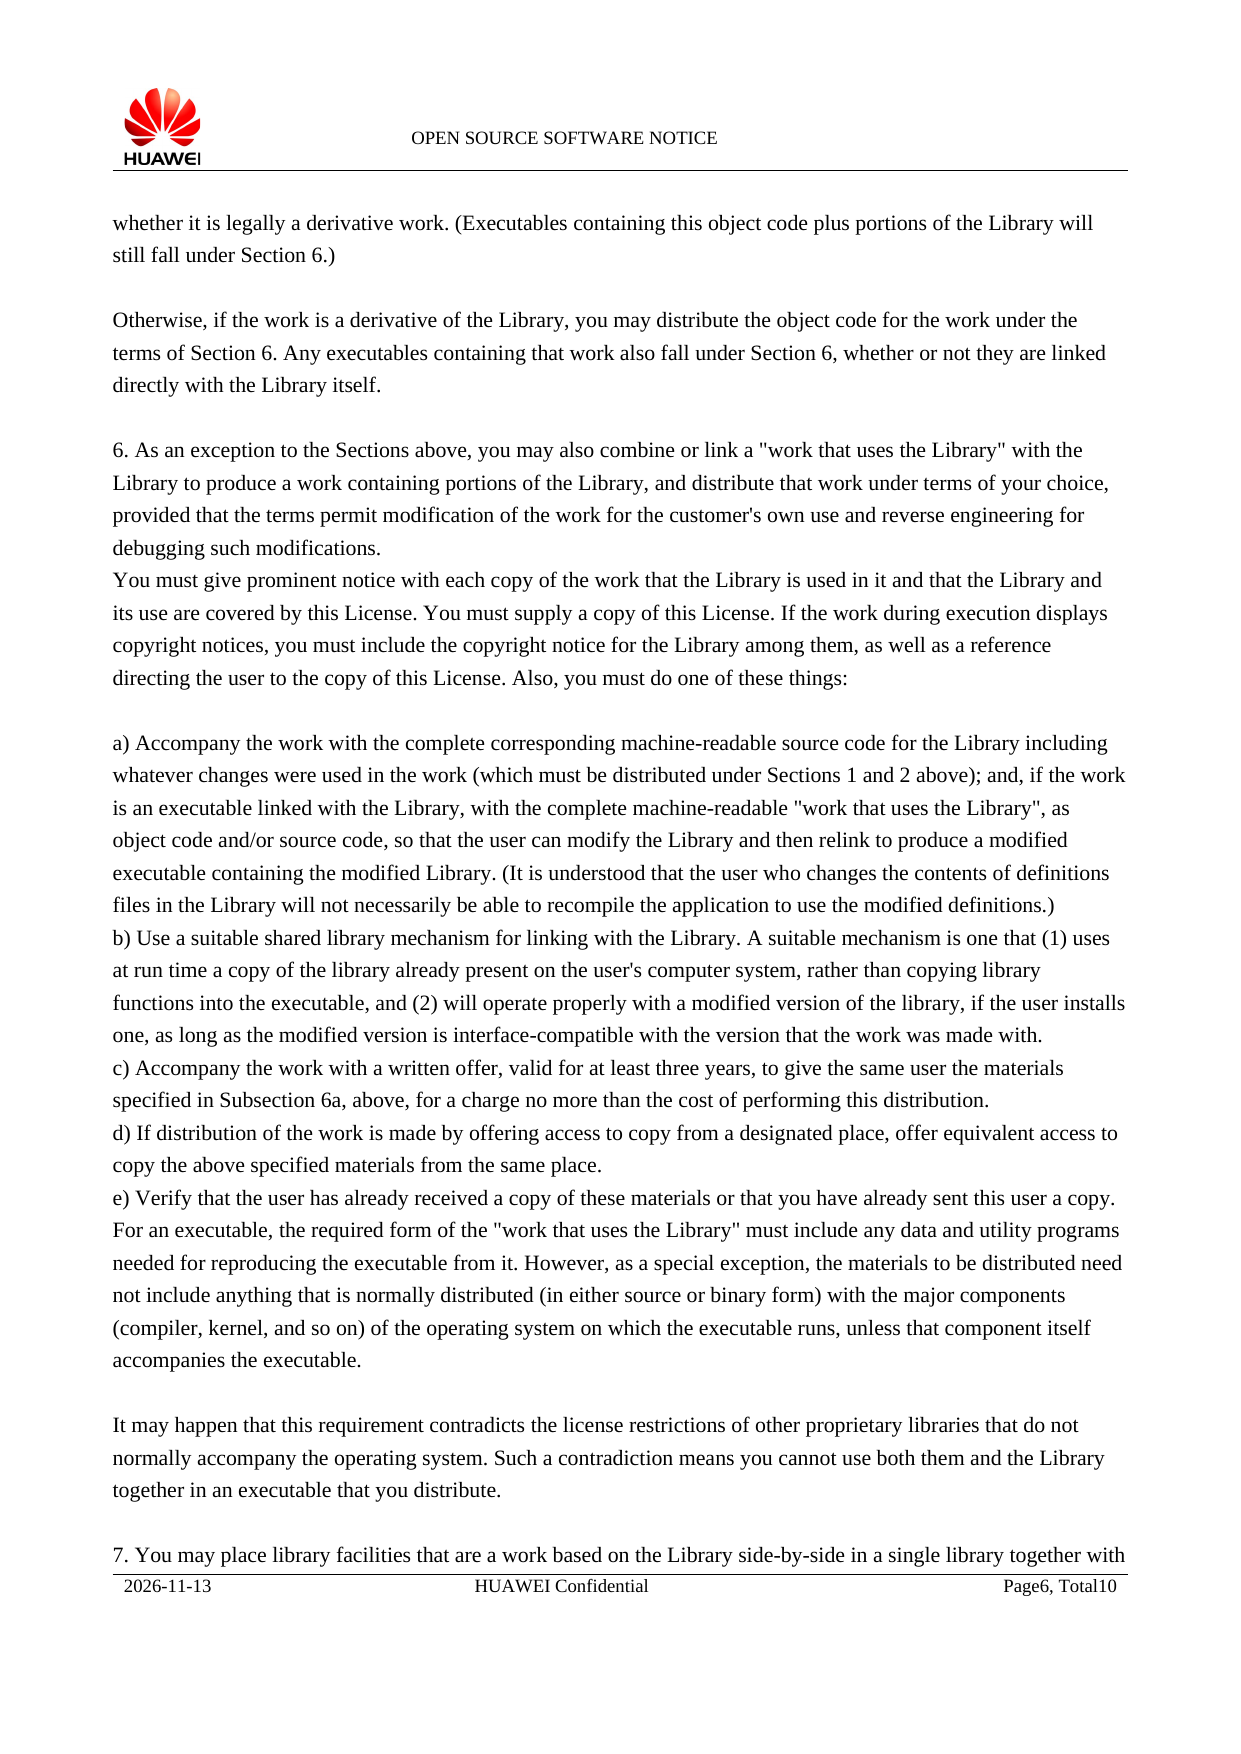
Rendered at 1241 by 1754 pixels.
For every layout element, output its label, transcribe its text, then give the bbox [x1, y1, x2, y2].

picture [124, 88, 201, 165]
